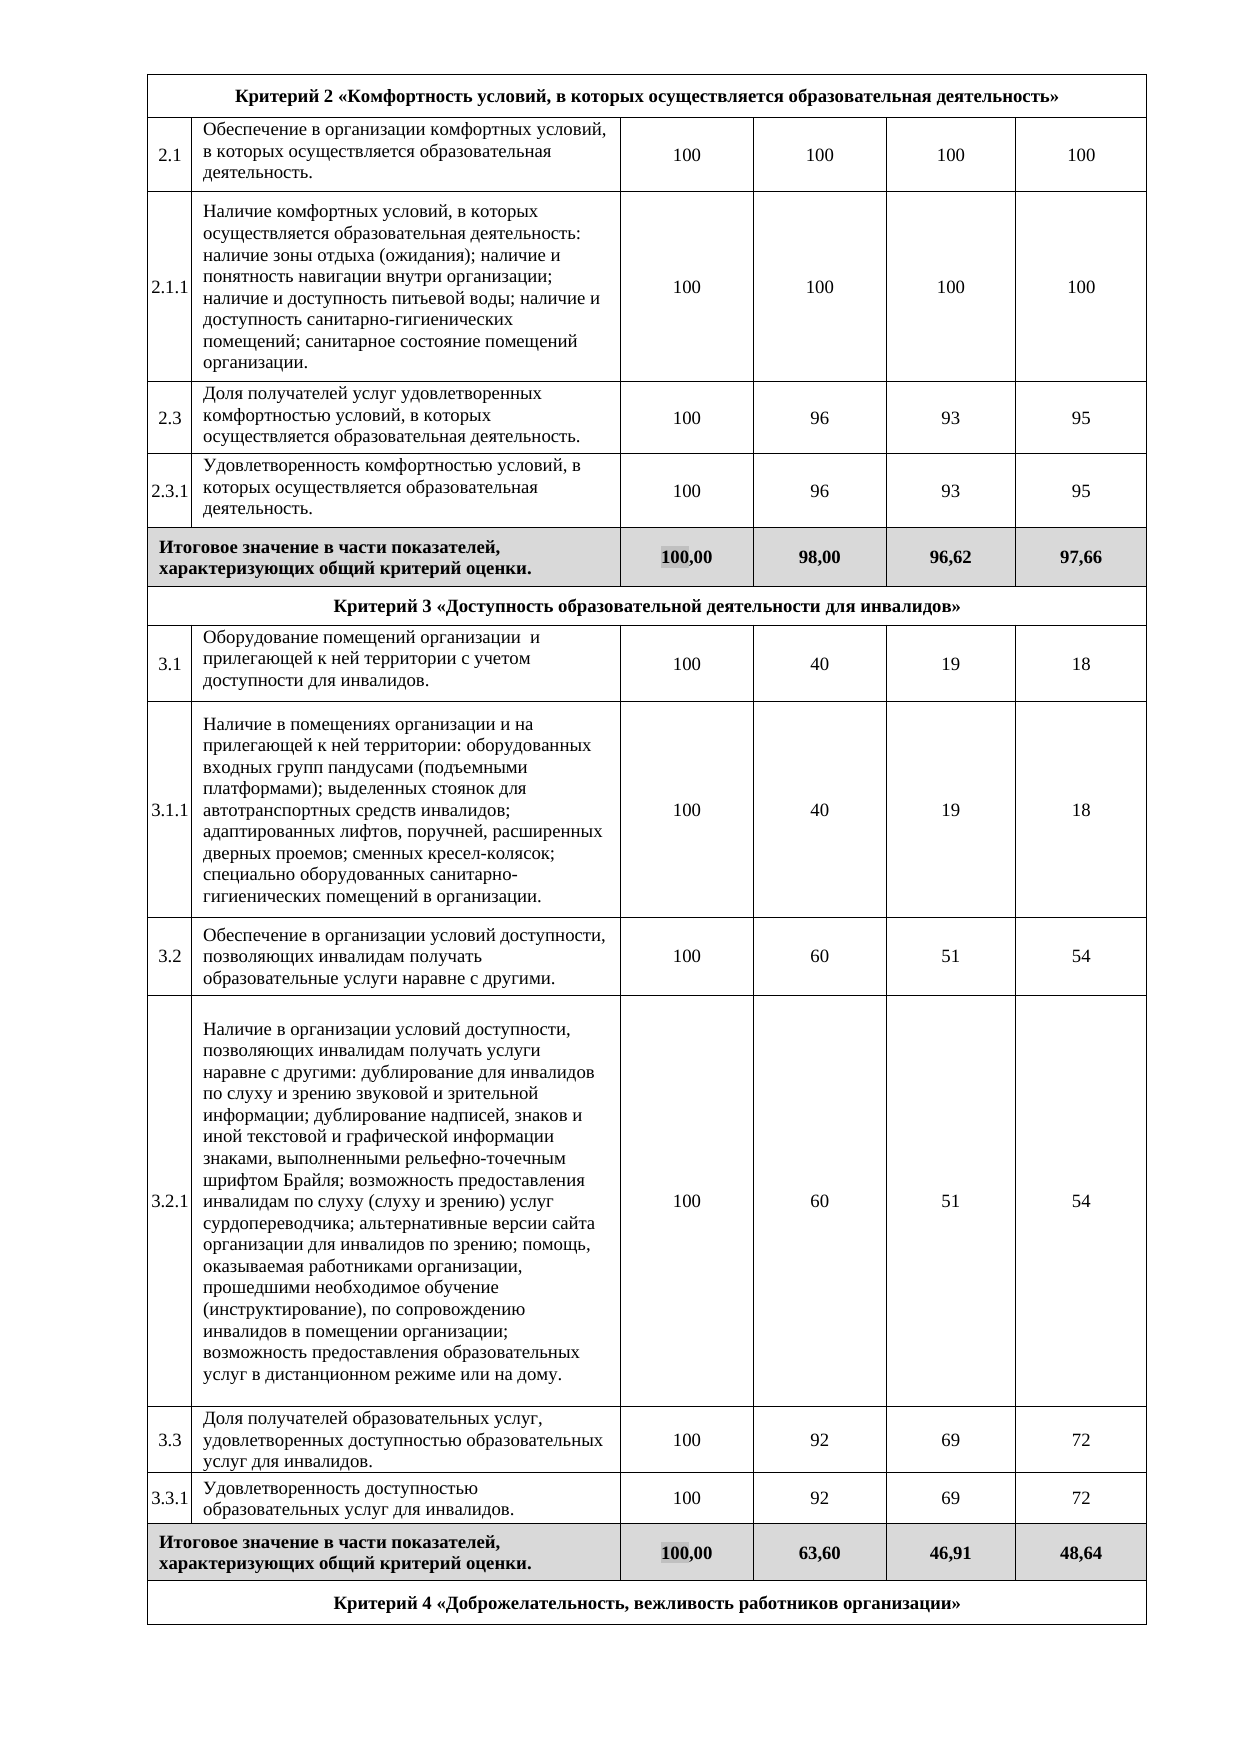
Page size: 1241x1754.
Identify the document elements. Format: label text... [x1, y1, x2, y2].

table_cell 100 [887, 192, 1015, 381]
table_cell Критерий 3 «Доступность образовательной деятельности для инвалидов» [148, 587, 1146, 624]
table_cell 100 [621, 1473, 753, 1523]
table_cell 100 [621, 1407, 753, 1472]
table_cell 40 [754, 626, 886, 701]
table_cell 3.2 [148, 918, 191, 994]
table_cell 92 [754, 1473, 886, 1523]
table_cell 3.1 [148, 626, 191, 701]
table_cell 96 [754, 454, 886, 527]
table_cell Доля получателей услуг удовлетворенных комфортностью условий, в которых осуществляется образовательная деятельность. [192, 382, 620, 453]
table_cell 100 [621, 918, 753, 994]
table_cell 100,00 [621, 1524, 753, 1580]
table_cell Оборудование помещений организации и прилегающей к ней территории с учетом доступности для инвалидов. [192, 626, 620, 701]
table_cell 92 [754, 1407, 886, 1472]
table_cell 100 [621, 454, 753, 527]
table_cell Удовлетворенность доступностью образовательных услуг для инвалидов. [192, 1473, 620, 1523]
table_cell 3.3.1 [148, 1473, 191, 1523]
table_cell 100 [621, 382, 753, 453]
table_cell Наличие комфортных условий, в которых осуществляется образовательная деятельность: наличие зоны отдыха (ожидания); наличие и понятность навигации внутри организации; наличие и доступность питьевой воды; наличие и доступность санитарно-гигиенических помещений; санитарное состояние помещений организации. [192, 192, 620, 381]
table_cell 18 [1016, 626, 1146, 701]
table_cell Критерий 4 «Доброжелательность, вежливость работников организации» [148, 1581, 1146, 1624]
table_cell 97,66 [1016, 528, 1146, 586]
table_cell 100 [621, 996, 753, 1406]
table_cell 72 [1016, 1473, 1146, 1523]
table_cell 54 [1016, 918, 1146, 994]
table_cell 46,91 [887, 1524, 1015, 1580]
table_cell 100 [1016, 118, 1146, 191]
table_cell Итоговое значение в части показателей, характеризующих общий критерий оценки. [148, 528, 620, 586]
table_cell 95 [1016, 454, 1146, 527]
table_cell 19 [887, 626, 1015, 701]
table_cell 2.3.1 [148, 454, 191, 527]
table_cell 51 [887, 996, 1015, 1406]
table_cell Наличие в организации условий доступности, позволяющих инвалидам получать услуги наравне с другими: дублирование для инвалидов по слуху и зрению звуковой и зрительной информации; дублирование надписей, знаков и иной текстовой и графической информации знаками, выполненными рельефно-точечным шрифтом Брайля; возможность предоставления инвалидам по слуху (слуху и зрению) услуг сурдопереводчика; альтернативные версии сайта организации для инвалидов по зрению; помощь, оказываемая работниками организации, прошедшими необходимое обучение (инструктирование), по сопровождению инвалидов в помещении организации; возможность предоставления образовательных услуг в дистанционном режиме или на дому. [192, 996, 620, 1406]
table_cell 69 [887, 1407, 1015, 1472]
table_cell 3.3 [148, 1407, 191, 1472]
table_cell Наличие в помещениях организации и на прилегающей к ней территории: оборудованных входных групп пандусами (подъемными платформами); выделенных стоянок для автотранспортных средств инвалидов; адаптированных лифтов, поручней, расширенных дверных проемов; сменных кресел-колясок; специально оборудованных санитарно-гигиенических помещений в организации. [192, 702, 620, 917]
table_cell 100 [621, 626, 753, 701]
table_cell 60 [754, 918, 886, 994]
table_cell 51 [887, 918, 1015, 994]
table_cell Обеспечение в организации условий доступности, позволяющих инвалидам получать образовательные услуги наравне с другими. [192, 918, 620, 994]
table_cell Обеспечение в организации комфортных условий, в которых осуществляется образовательная деятельность. [192, 118, 620, 191]
table_cell 100 [887, 118, 1015, 191]
table_cell 2.3 [148, 382, 191, 453]
table_cell 96,62 [887, 528, 1015, 586]
table_cell 69 [887, 1473, 1015, 1523]
table_cell 72 [1016, 1407, 1146, 1472]
table_cell 100,00 [621, 528, 753, 586]
table_cell 93 [887, 454, 1015, 527]
table_cell Доля получателей образовательных услуг, удовлетворенных доступностью образовательных услуг для инвалидов. [192, 1407, 620, 1472]
table_cell 3.1.1 [148, 702, 191, 917]
table_cell 100 [754, 192, 886, 381]
table_cell 100 [621, 702, 753, 917]
table_cell 100 [621, 192, 753, 381]
table_cell 93 [887, 382, 1015, 453]
table_cell 48,64 [1016, 1524, 1146, 1580]
table_cell 95 [1016, 382, 1146, 453]
table_cell 18 [1016, 702, 1146, 917]
table_cell 96 [754, 382, 886, 453]
table_cell 2.1 [148, 118, 191, 191]
table_cell 63,60 [754, 1524, 886, 1580]
table_cell 40 [754, 702, 886, 917]
table_cell Критерий 2 «Комфортность условий, в которых осуществляется образовательная деятельность» [148, 75, 1146, 117]
table_cell 2.1.1 [148, 192, 191, 381]
table_cell 100 [754, 118, 886, 191]
table_cell 60 [754, 996, 886, 1406]
table_cell 19 [887, 702, 1015, 917]
table_cell 54 [1016, 996, 1146, 1406]
table_cell Итоговое значение в части показателей, характеризующих общий критерий оценки. [148, 1524, 620, 1580]
table_cell 3.2.1 [148, 996, 191, 1406]
table_cell 98,00 [754, 528, 886, 586]
table_cell 100 [1016, 192, 1146, 381]
table_cell 100 [621, 118, 753, 191]
table_cell Удовлетворенность комфортностью условий, в которых осуществляется образовательная деятельность. [192, 454, 620, 527]
